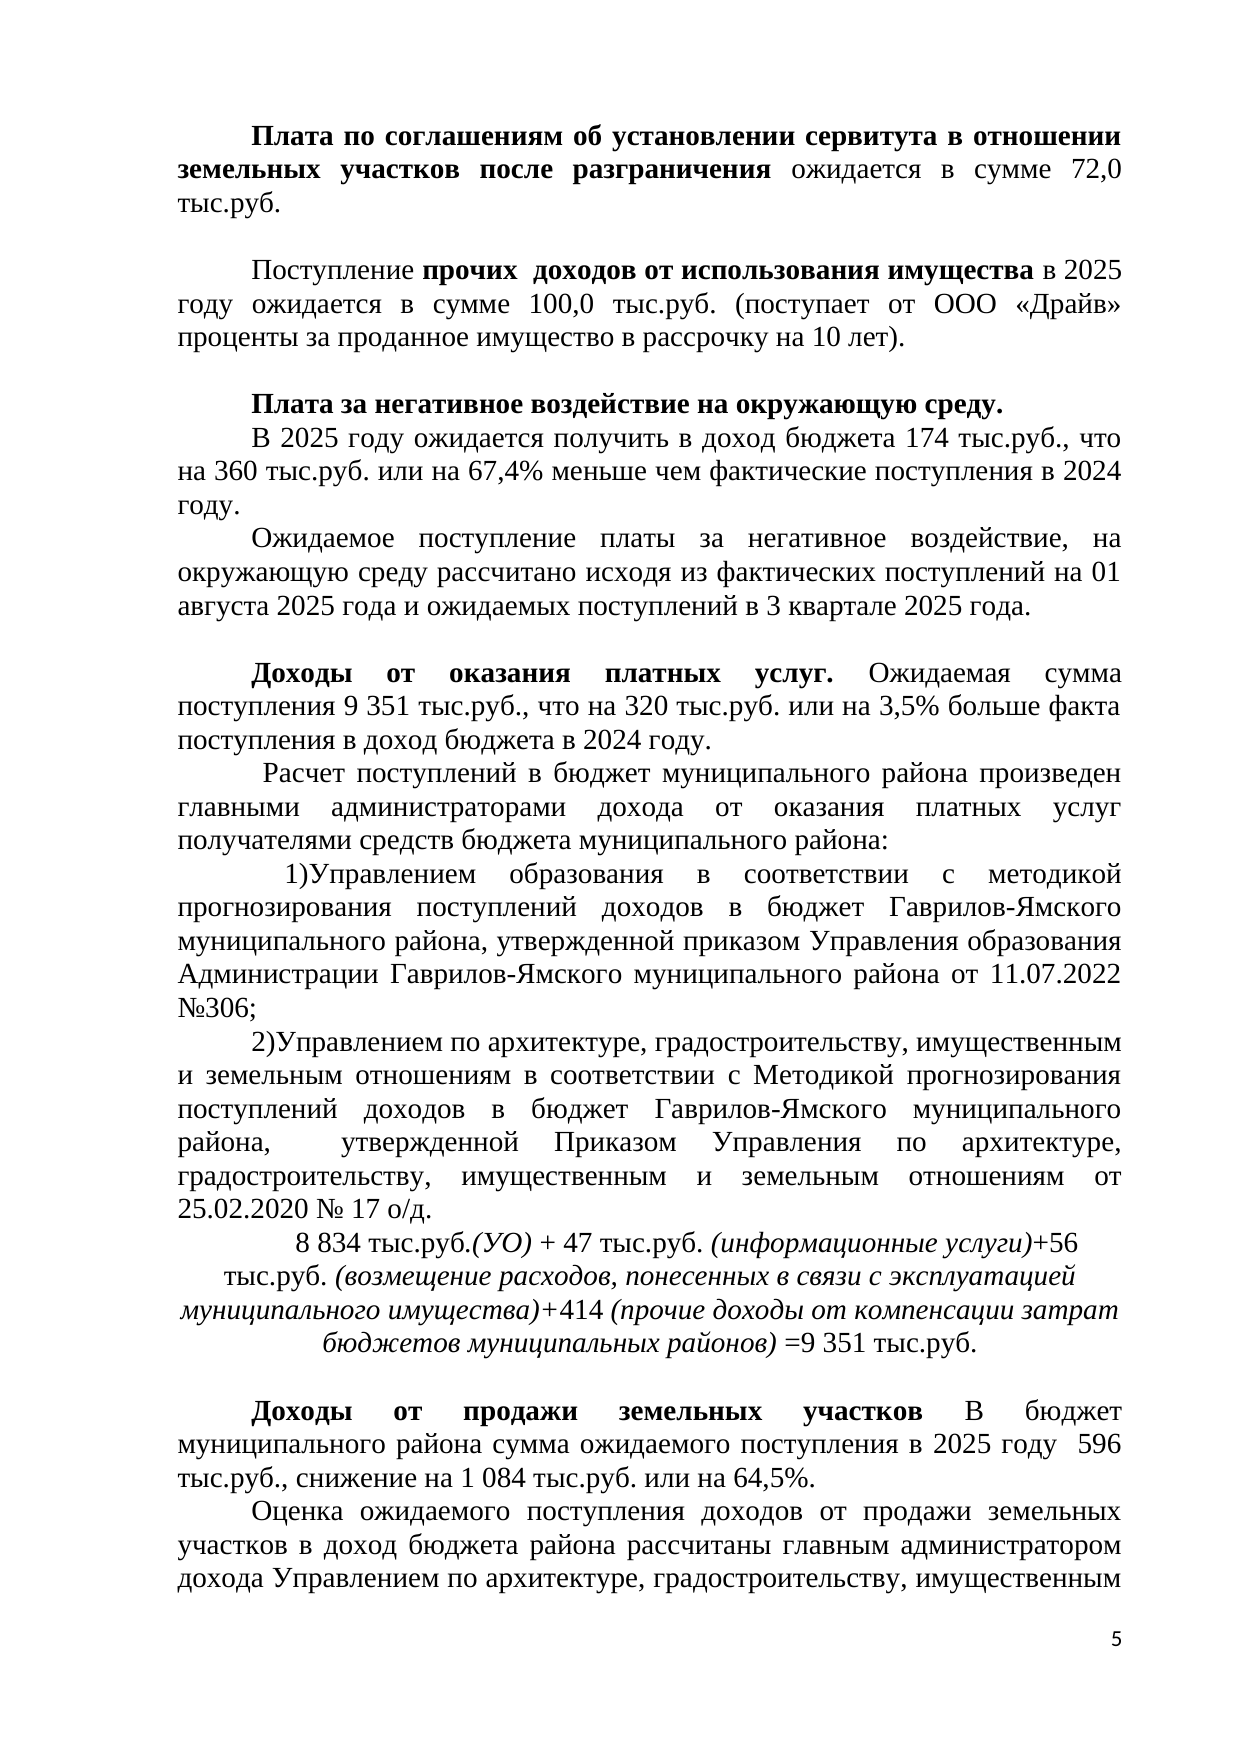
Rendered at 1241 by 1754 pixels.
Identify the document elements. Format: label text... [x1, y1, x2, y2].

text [177, 1493, 1122, 1594]
text Плата по соглашениям об установлении сервитута в отношении земельных участков после разграничения ожидается в сумме 72,0 тыс.руб. [177, 118, 1122, 219]
text Доходы от продажи земельных участков В бюджет муниципального района сумма ожидаемого поступления в 2025 году 596 тыс.руб., снижение на 1 084 тыс.руб. или на 64,5%. [177, 1393, 1122, 1493]
text 1)Управлением образования в соответствии с методикой прогнозирования поступлений доходов в бюджет Гаврилов-Ямского муниципального района, утвержденной приказом Управления образования Администрации Гаврилов-Ямского муниципального района от 11.07.2022 №306; [177, 856, 1122, 1024]
text Плата за негативное воздействие на окружающую среду. [177, 386, 1122, 420]
text 2)Управлением по архитектуре, градостроительству, имущественным и земельным отношениям в соответствии с Методикой прогнозирования поступлений доходов в бюджет Гаврилов-Ямского муниципального района, утвержденной Приказом Управления по архитектуре, градостроительству, имущественным и земельным отношениям от 25.02.2020 № 17 о/д. [177, 1024, 1122, 1225]
text 8 834 тыс.руб.(УО) + 47 тыс.руб. (информационные услуги)+56 тыс.руб. (возмещение расходов, понесенных в связи с эксплуатацией муниципального имущества)+414 (прочие доходы от компенсации затрат бюджетов муниципальных районов) =9 351 тыс.руб. [177, 1225, 1122, 1359]
text Расчет поступлений в бюджет муниципального района произведен главными администраторами дохода от оказания платных услуг получателями средств бюджета муниципального района: [177, 755, 1122, 856]
text Доходы от оказания платных услуг. Ожидаемая сумма поступления 9 351 тыс.руб., что на 320 тыс.руб. или на 3,5% больше факта поступления в доход бюджета в 2024 году. [177, 655, 1122, 755]
text Поступление прочих доходов от использования имущества в 2025 году ожидается в сумме 100,0 тыс.руб. (поступает от ООО «Драйв» проценты за проданное имущество в рассрочку на 10 лет). [177, 252, 1122, 353]
text В 2025 году ожидается получить в доход бюджета 174 тыс.руб., что на 360 тыс.руб. или на 67,4% меньше чем фактические поступления в 2024 году. [177, 420, 1122, 521]
text Ожидаемое поступление платы за негативное воздействие, на окружающую среду рассчитано исходя из фактических поступлений на 01 августа 2025 года и ожидаемых поступлений в 3 квартале 2025 года. [177, 521, 1122, 621]
